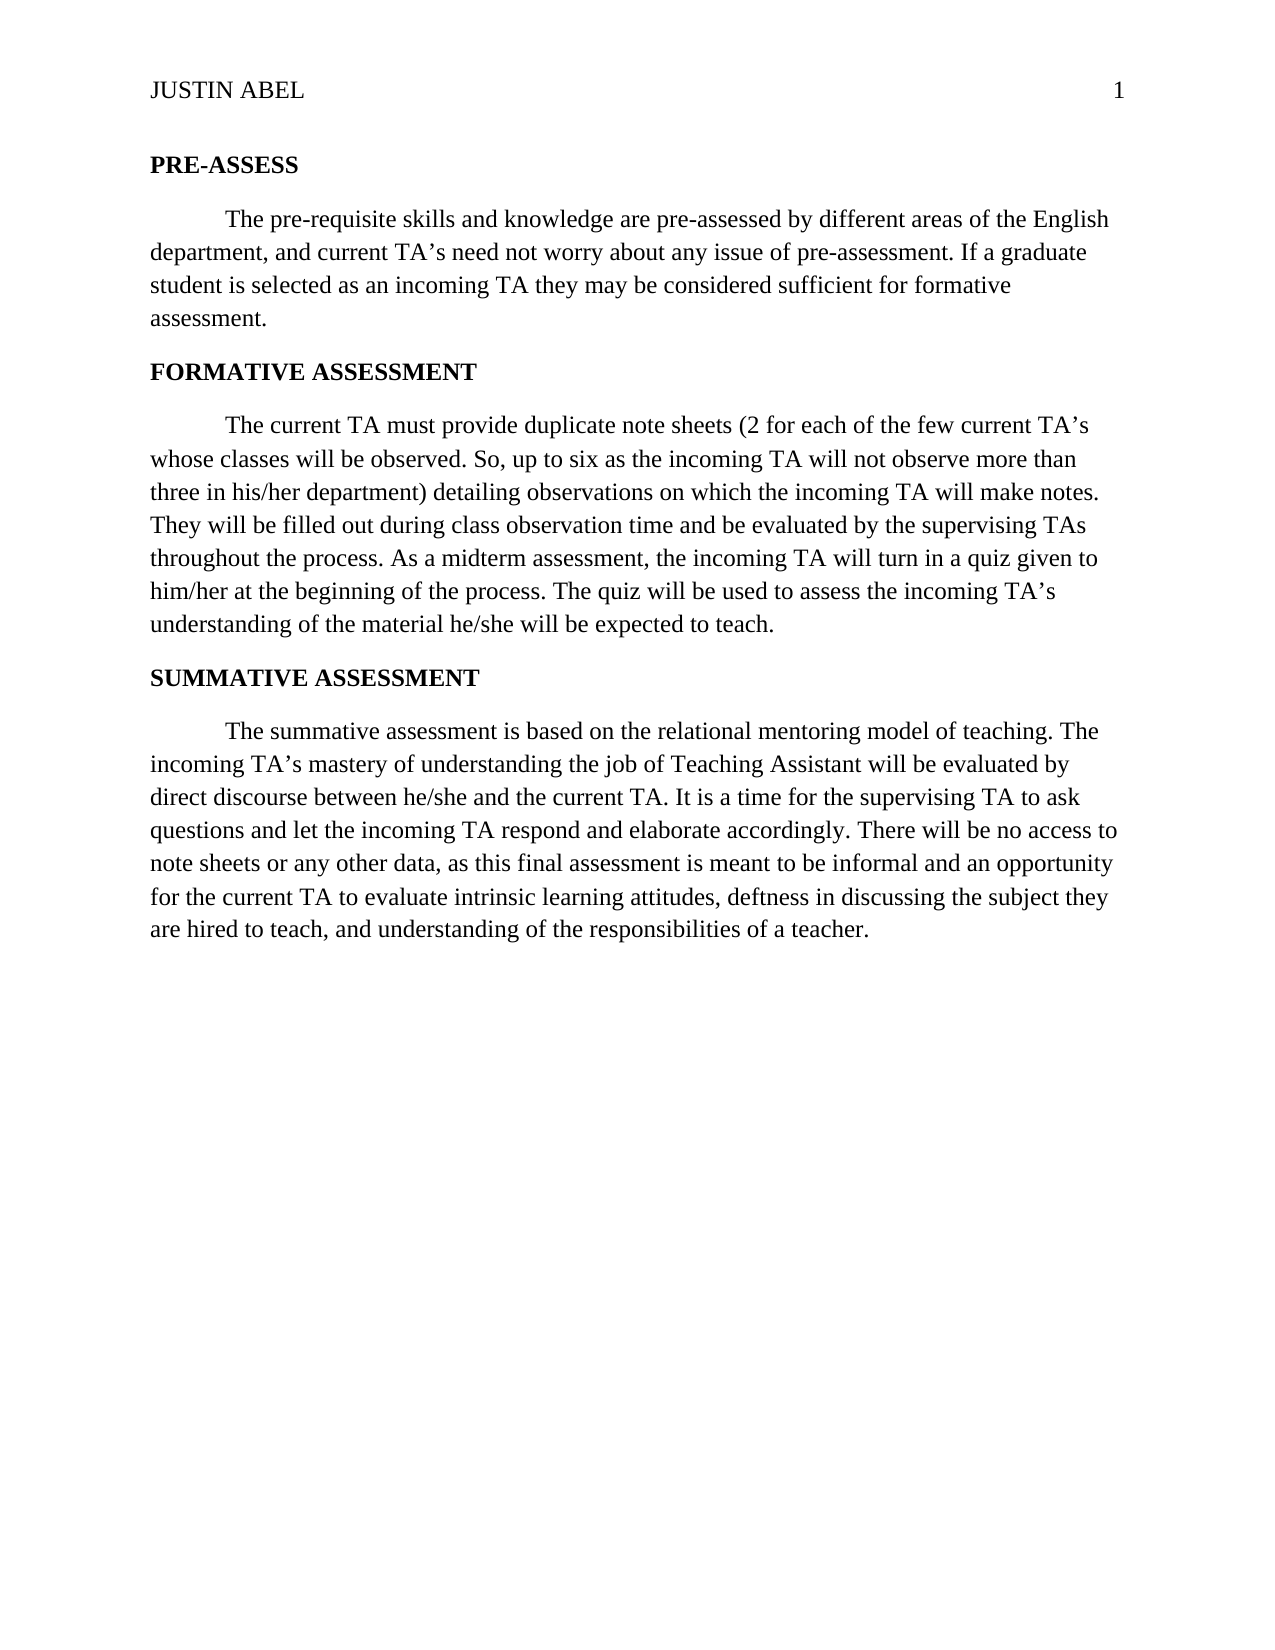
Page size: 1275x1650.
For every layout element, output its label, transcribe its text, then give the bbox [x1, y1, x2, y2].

text FORMATIVE ASSESSMENT [150, 357, 1125, 386]
text The pre-requisite skills and knowledge are pre-assessed by different areas of the English department, and current TA’s need not worry about any issue of pre-assessment. If a graduate student is selected as an incoming TA they may be considered sufficient for formative assessment. [150, 204, 1125, 332]
text PRE-ASSESS [150, 150, 1125, 179]
text SUMMATIVE ASSESSMENT [150, 663, 1125, 691]
text The current TA must provide duplicate note sheets (2 for each of the few current TA’s whose classes will be observed. So, up to six as the incoming TA will not observe more than three in his/her department) detailing observations on which the incoming TA will make notes. They will be filled out during class observation time and be evaluated by the supervising TAs throughout the process. As a midterm assessment, the incoming TA will turn in a quiz given to him/her at the beginning of the process. The quiz will be used to assess the incoming TA’s understanding of the material he/she will be expected to teach. [150, 411, 1125, 637]
text The summative assessment is based on the relational mentoring model of teaching. The incoming TA’s mastery of understanding the job of Teaching Assistant will be evaluated by direct discourse between he/she and the current TA. It is a time for the supervising TA to ask questions and let the incoming TA respond and elaborate accordingly. There will be no access to note sheets or any other data, as this final assessment is meant to be informal and an opportunity for the current TA to evaluate intrinsic learning attitudes, deftness in discussing the subject they are hired to teach, and understanding of the responsibilities of a teacher. [150, 716, 1125, 943]
